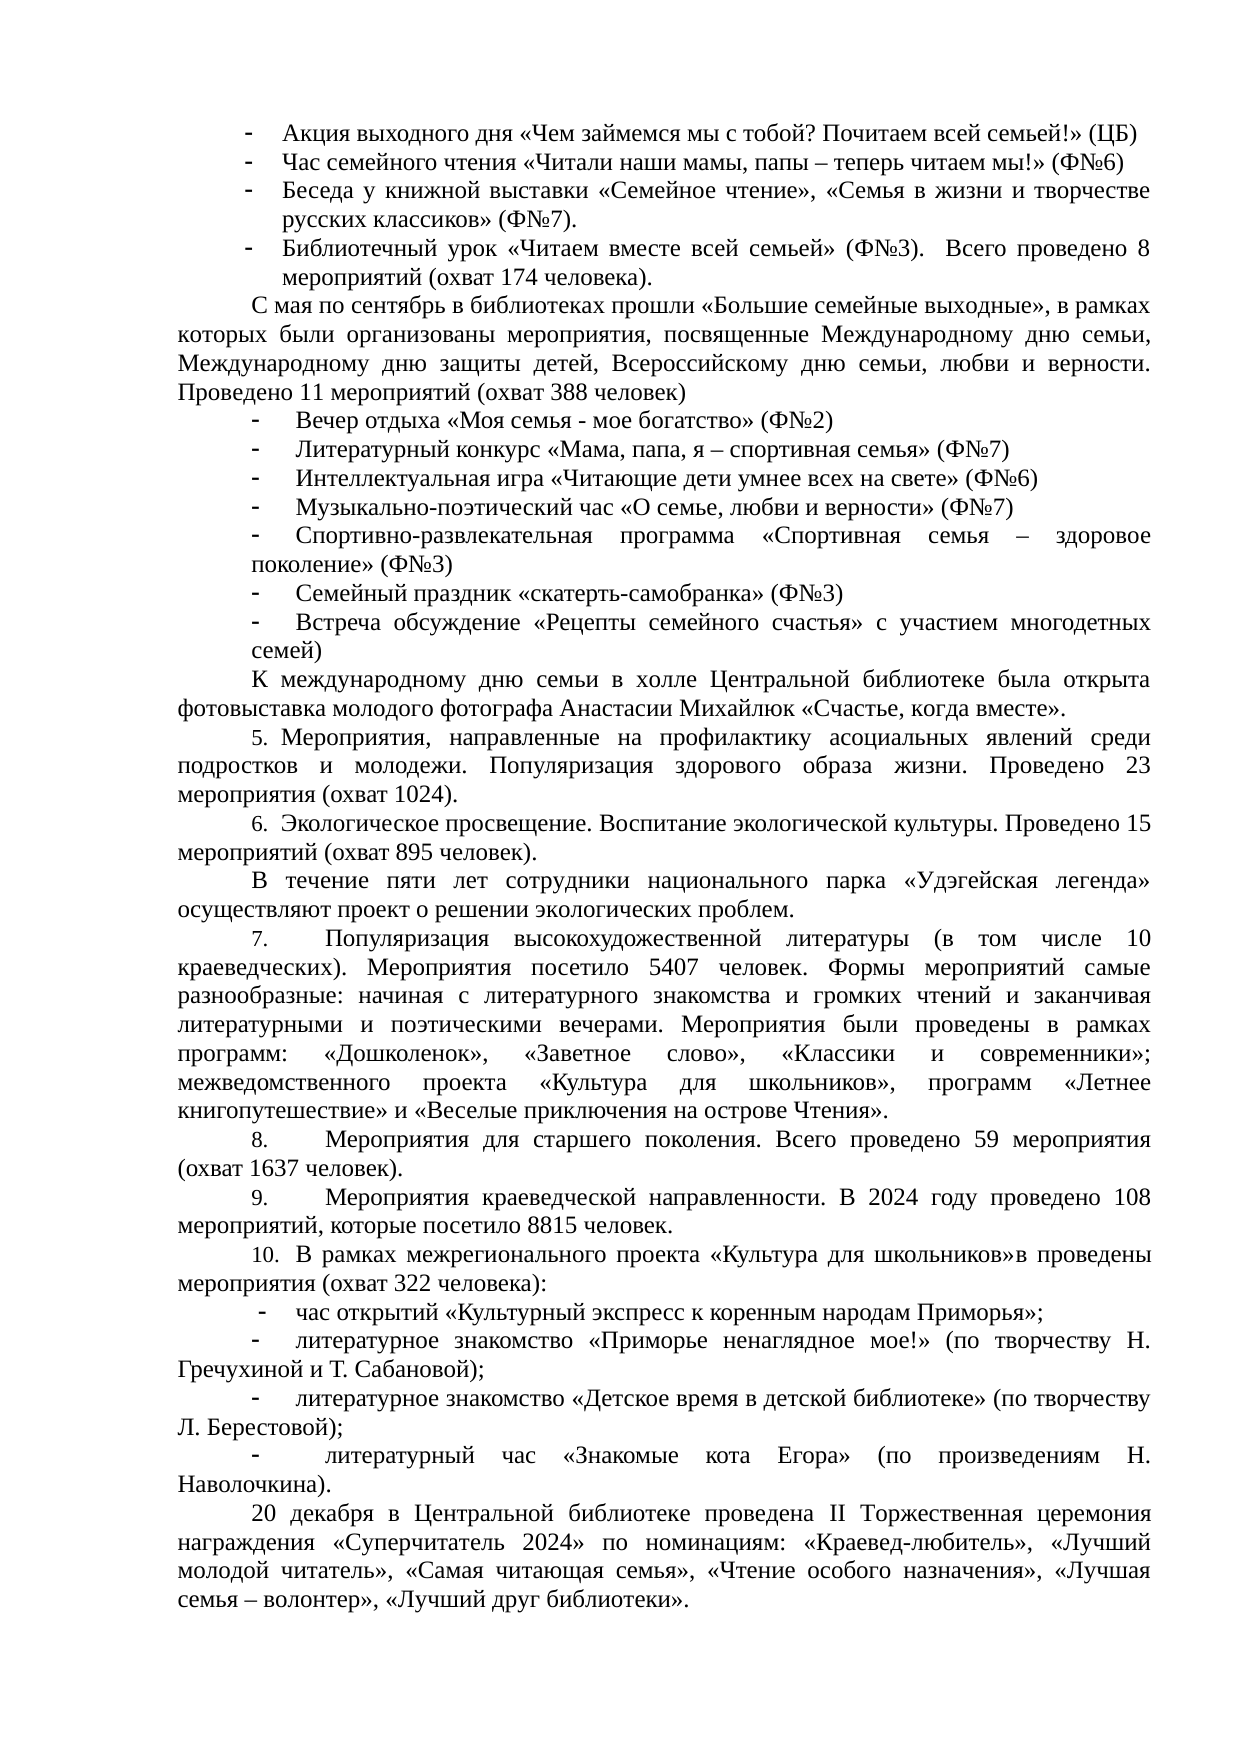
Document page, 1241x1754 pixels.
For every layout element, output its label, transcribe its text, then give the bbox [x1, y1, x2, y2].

text В течение пяти лет сотрудники национального парка «Удэгейская легенда» осуществляют проект о решении экологических проблем. [177, 866, 1152, 923]
list Мероприятия краеведческой направленности. В 2024 году проведено 108 мероприятий, которые посетило 8815 человек. [177, 1182, 1152, 1239]
list час открытий «Культурный экспресс к коренным народам Приморья»; [258, 1297, 1152, 1326]
list Популяризация высокохудожественной литературы (в том числе 10 краеведческих). Мероприятия посетило 5407 человек. Формы мероприятий самые разнообразные: начиная с литературного знакомства и громких чтений и заканчивая литературными и поэтическими вечерами. Мероприятия были проведены в рамках программ: «Дошколенок», «Заветное слово», «Классики и современники»; межведомственного проекта «Культура для школьников», программ «Летнее книгопутешествие» и «Веселые приключения на острове Чтения». [177, 923, 1152, 1124]
list Семейный праздник «скатерть-самобранка» (Ф№3) [251, 578, 1152, 607]
list Час семейного чтения «Читали наши мамы, папы – теперь читаем мы!» (Ф№6) [244, 147, 1152, 176]
list литературное знакомство «Приморье ненаглядное мое!» (по творчеству Н. Гречухиной и Т. Сабановой); [177, 1326, 1152, 1383]
list Акция выходного дня «Чем займемся мы с тобой? Почитаем всей семьей!» (ЦБ) [244, 118, 1152, 147]
list Литературный конкурс «Мама, папа, я – спортивная семья» (Ф№7) [251, 434, 1152, 463]
list Вечер отдыха «Моя семья - мое богатство» (Ф№2) [251, 406, 1152, 434]
list Мероприятия, направленные на профилактику асоциальных явлений среди подростков и молодежи. Популяризация здорового образа жизни. Проведено 23 мероприятия (охват 1024). [177, 722, 1152, 808]
list Встреча обсуждение «Рецепты семейного счастья» с участием многодетных семей) [251, 607, 1152, 664]
list Музыкально-поэтический час «О семье, любви и верности» (Ф№7) [251, 492, 1152, 521]
list литературный час «Знакомые кота Егора» (по произведениям Н. Наволочкина). [177, 1441, 1152, 1498]
list Мероприятия для старшего поколения. Всего проведено 59 мероприятия (охват 1637 человек). [177, 1124, 1152, 1182]
list Экологическое просвещение. Воспитание экологической культуры. Проведено 15 мероприятий (охват 895 человек). [177, 808, 1152, 866]
list Библиотечный урок «Читаем вместе всей семьей» (Ф№3). Всего проведено 8 мероприятий (охват 174 человека). [244, 233, 1152, 291]
list литературное знакомство «Детское время в детской библиотеке» (по творчеству Л. Берестовой); [177, 1383, 1152, 1441]
text 20 декабря в Центральной библиотеке проведена II Торжественная церемония награждения «Суперчитатель 2024» по номинациям: «Краевед-любитель», «Лучший молодой читатель», «Самая читающая семья», «Чтение особого назначения», «Лучшая семья – волонтер», «Лучший друг библиотеки». [177, 1498, 1152, 1613]
list В рамках межрегионального проекта «Культура для школьников»в проведены мероприятия (охват 322 человека): [177, 1239, 1152, 1297]
list Интеллектуальная игра «Читающие дети умнее всех на свете» (Ф№6) [251, 463, 1152, 492]
text К международному дню семьи в холле Центральной библиотеке была открыта фотовыставка молодого фотографа Анастасии Михайлюк «Счастье, когда вместе». [177, 664, 1152, 722]
text С мая по сентябрь в библиотеках прошли «Большие семейные выходные», в рамках которых были организованы мероприятия, посвященные Международному дню семьи, Международному дню защиты детей, Всероссийскому дню семьи, любви и верности. Проведено 11 мероприятий (охват 388 человек) [177, 291, 1152, 406]
list Спортивно-развлекательная программа «Спортивная семья – здоровое поколение» (Ф№3) [251, 521, 1152, 578]
list Беседа у книжной выставки «Семейное чтение», «Семья в жизни и творчестве русских классиков» (Ф№7). [244, 176, 1152, 233]
